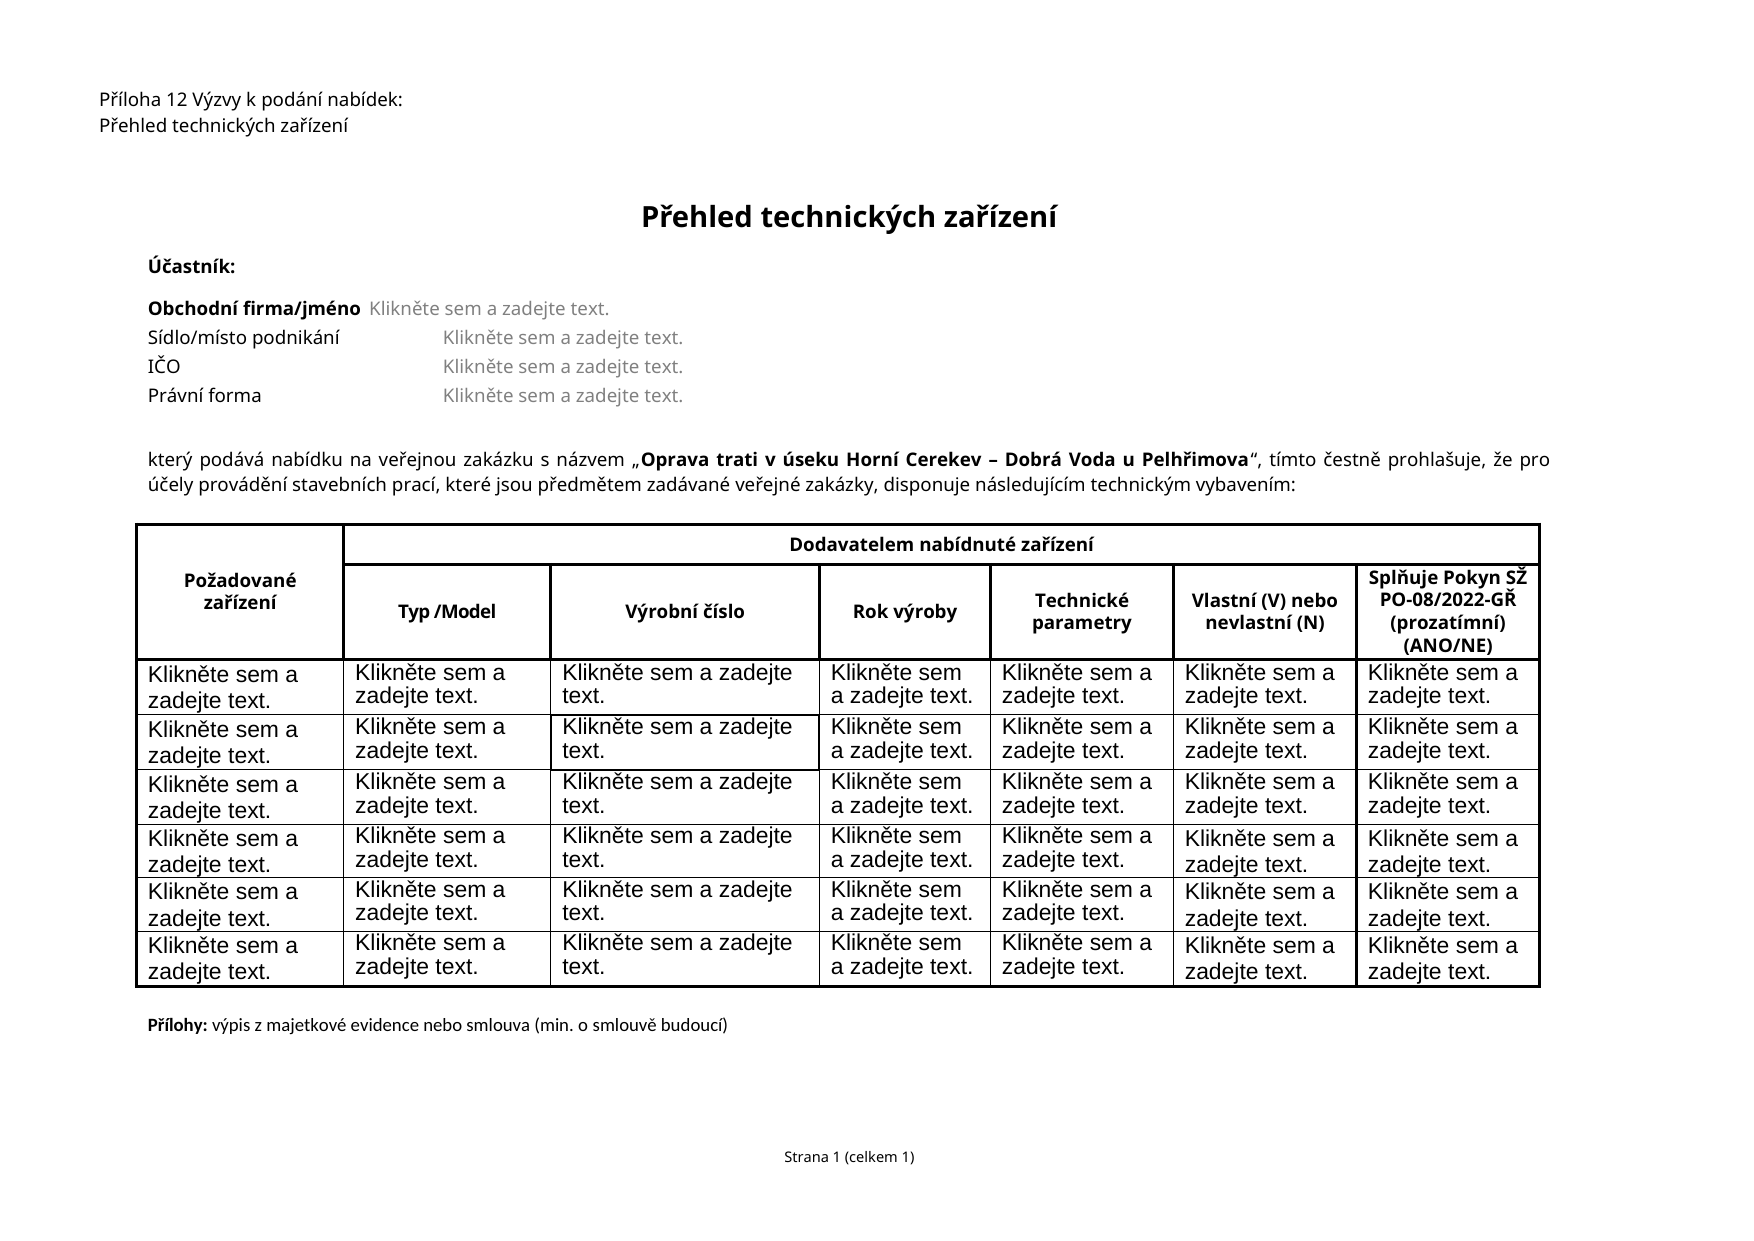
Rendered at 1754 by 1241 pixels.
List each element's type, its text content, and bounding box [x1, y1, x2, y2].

title Přehled technických zařízení [148, 196, 1551, 236]
table_cell Splňuje Pokyn SŽ PO-08/2022-GŘ (prozatímní) (ANO/NE) [1358, 566, 1538, 658]
table_header Dodavatelem nabídnuté zařízení [345, 526, 1538, 563]
table_cell Technické parametry [992, 566, 1172, 658]
table_header Požadované zařízení [138, 526, 342, 658]
text Právní forma [148, 379, 1551, 408]
table_cell Vlastní (V) nebo nevlastní (N) [1175, 566, 1355, 658]
text IČO [148, 350, 1551, 379]
text Obchodní firma/jméno [148, 292, 1551, 321]
table_cell Výrobní číslo [552, 566, 818, 658]
text Sídlo/místo podnikání [148, 321, 1551, 350]
text Přílohy: výpis z majetkové evidence nebo smlouva (min. o smlouvě budoucí) [148, 1013, 1551, 1036]
text který podává nabídku na veřejnou zakázku s názvem „Oprava trati v úseku Horní Cerekev – Dobrá Voda u Pelhřimova“, tímto čestně prohlašuje, že pro účely provádění stavebních prací, které jsou předmětem zadávané veřejné zakázky, disponuje následujícím technickým vybavením: [148, 446, 1551, 497]
table_cell Rok výroby [821, 566, 989, 658]
table_cell Typ /Model [345, 566, 549, 658]
text Účastník: [148, 249, 1551, 279]
